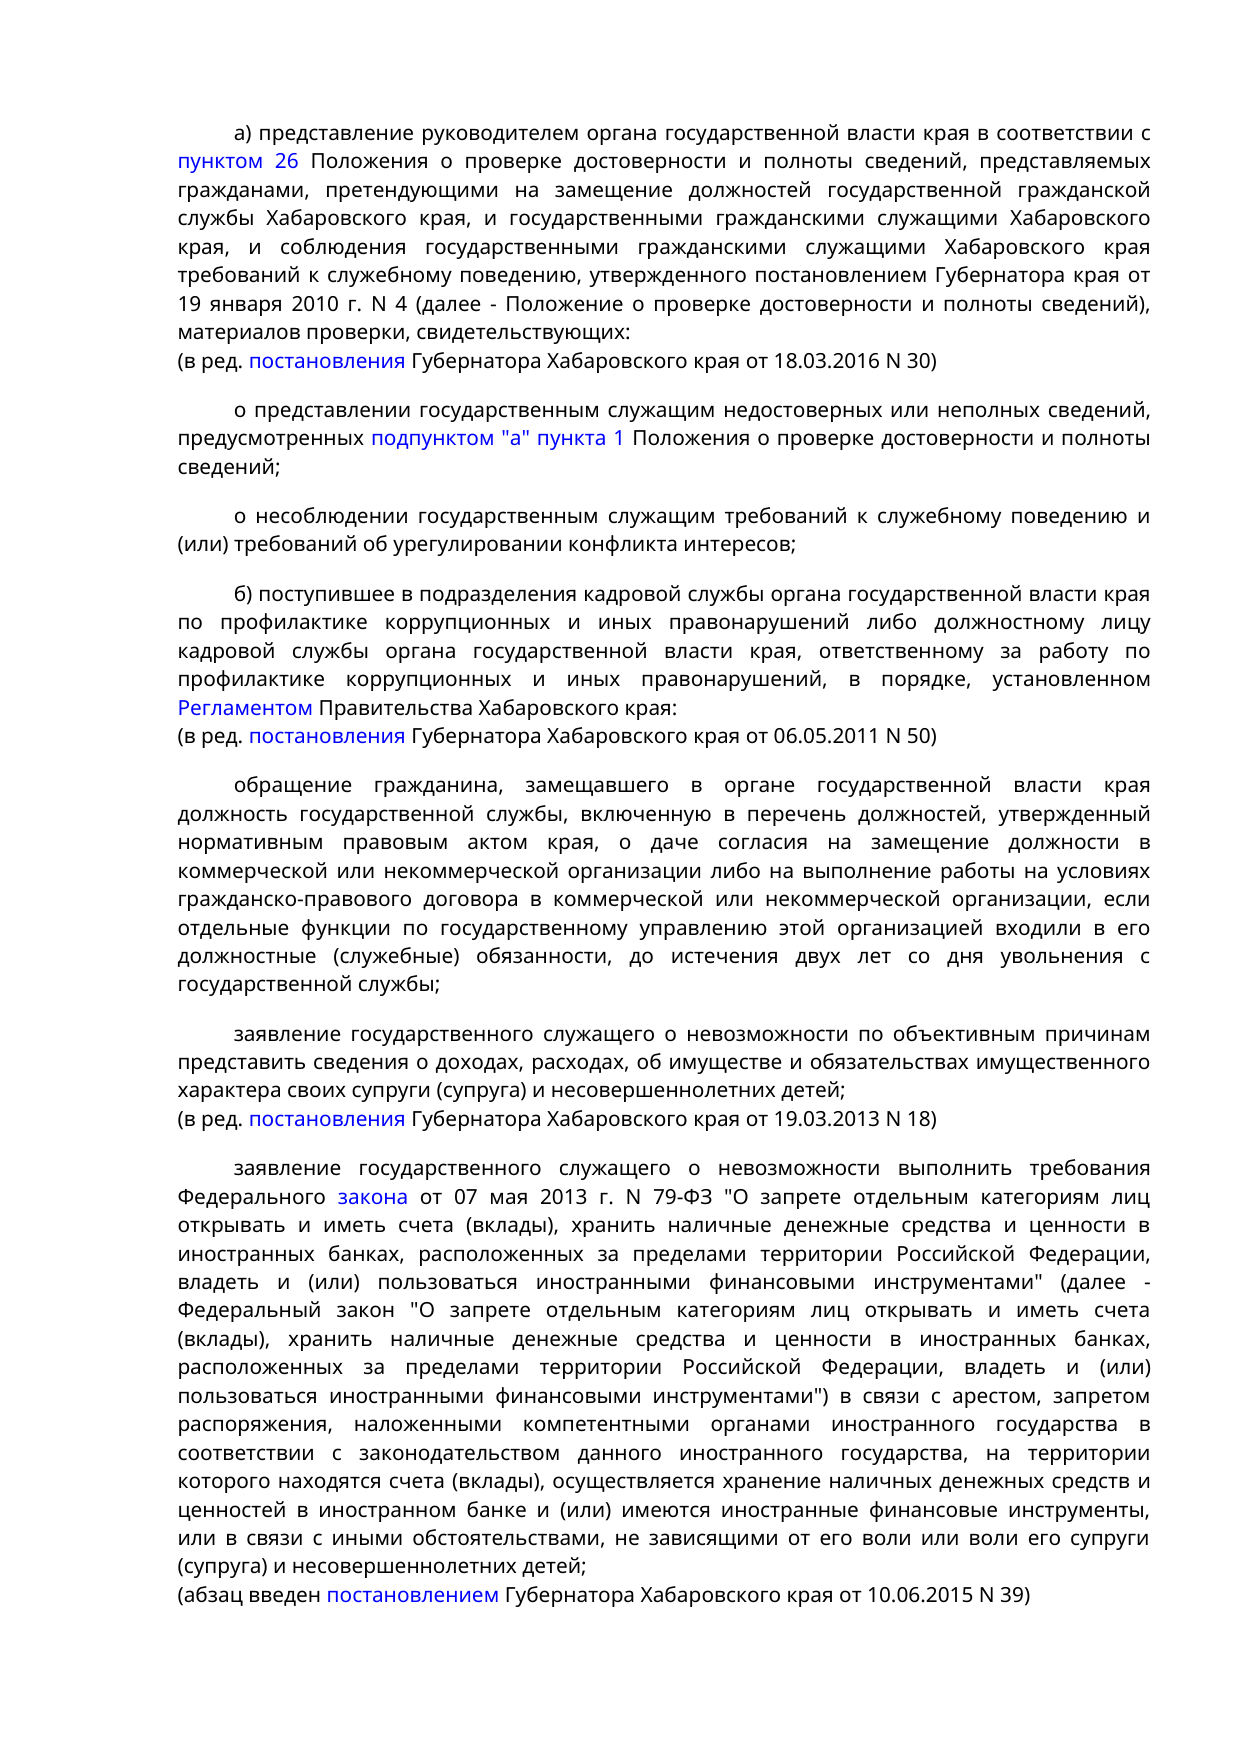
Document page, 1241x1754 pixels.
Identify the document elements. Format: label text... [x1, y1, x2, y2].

text б) поступившее в подразделения кадровой службы органа государственной власти края по профилактике коррупционных и иных правонарушений либо должностному лицу кадровой службы органа государственной власти края, ответственному за работу по профилактике коррупционных и иных правонарушений, в порядке, установленном Регламентом Правительства Хабаровского края: [177, 579, 1152, 721]
text обращение гражданина, замещавшего в органе государственной власти края должность государственной службы, включенную в перечень должностей, утвержденный нормативным правовым актом края, о даче согласия на замещение должности в коммерческой или некоммерческой организации либо на выполнение работы на условиях гражданско-правового договора в коммерческой или некоммерческой организации, если отдельные функции по государственному управлению этой организацией входили в его должностные (служебные) обязанности, до истечения двух лет со дня увольнения с государственной службы; [177, 770, 1152, 998]
text а) представление руководителем органа государственной власти края в соответствии с пунктом 26 Положения о проверке достоверности и полноты сведений, представляемых гражданами, претендующими на замещение должностей государственной гражданской службы Хабаровского края, и государственными гражданскими служащими Хабаровского края, и соблюдения государственными гражданскими служащими Хабаровского края требований к служебному поведению, утвержденного постановлением Губернатора края от 19 января 2010 г. N 4 (далее - Положение о проверке достоверности и полноты сведений), материалов проверки, свидетельствующих: [177, 118, 1152, 346]
text (в ред. постановления Губернатора Хабаровского края от 18.03.2016 N 30) [177, 346, 1152, 374]
text заявление государственного служащего о невозможности по объективным причинам представить сведения о доходах, расходах, об имуществе и обязательствах имущественного характера своих супруги (супруга) и несовершеннолетних детей; [177, 1019, 1152, 1104]
text заявление государственного служащего о невозможности выполнить требования Федерального закона от 07 мая 2013 г. N 79-ФЗ "О запрете отдельным категориям лиц открывать и иметь счета (вклады), хранить наличные денежные средства и ценности в иностранных банках, расположенных за пределами территории Российской Федерации, владеть и (или) пользоваться иностранными финансовыми инструментами" (далее - Федеральный закон "О запрете отдельным категориям лиц открывать и иметь счета (вклады), хранить наличные денежные средства и ценности в иностранных банках, расположенных за пределами территории Российской Федерации, владеть и (или) пользоваться иностранными финансовыми инструментами") в связи с арестом, запретом распоряжения, наложенными компетентными органами иностранного государства в соответствии с законодательством данного иностранного государства, на территории которого находятся счета (вклады), осуществляется хранение наличных денежных средств и ценностей в иностранном банке и (или) имеются иностранные финансовые инструменты, или в связи с иными обстоятельствами, не зависящими от его воли или воли его супруги (супруга) и несовершеннолетних детей; [177, 1153, 1152, 1580]
text (абзац введен постановлением Губернатора Хабаровского края от 10.06.2015 N 39) [177, 1580, 1152, 1608]
text о несоблюдении государственным служащим требований к служебному поведению и (или) требований об урегулировании конфликта интересов; [177, 501, 1152, 558]
text (в ред. постановления Губернатора Хабаровского края от 19.03.2013 N 18) [177, 1104, 1152, 1133]
text (в ред. постановления Губернатора Хабаровского края от 06.05.2011 N 50) [177, 721, 1152, 749]
text о представлении государственным служащим недостоверных или неполных сведений, предусмотренных подпунктом "а" пункта 1 Положения о проверке достоверности и полноты сведений; [177, 395, 1152, 480]
